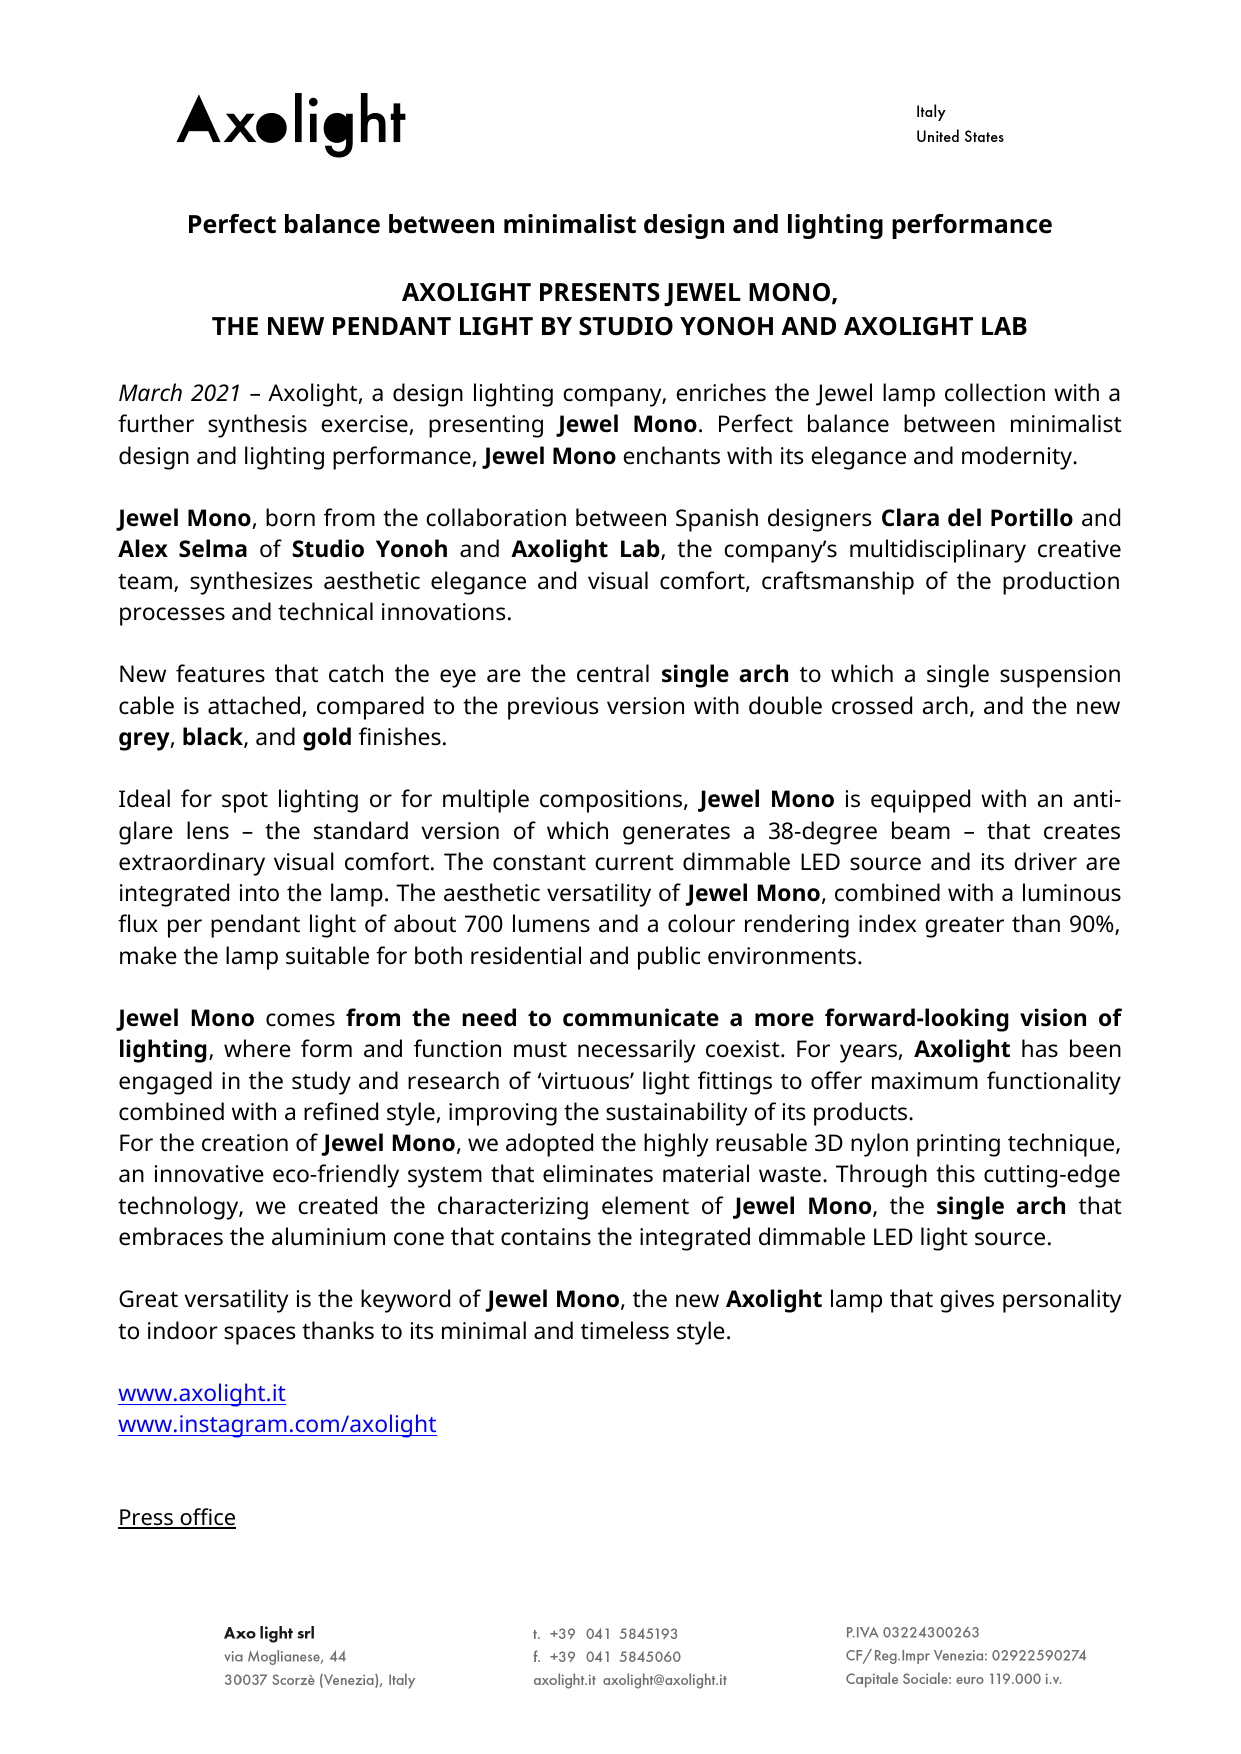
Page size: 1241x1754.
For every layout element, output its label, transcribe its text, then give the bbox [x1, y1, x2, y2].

text Press office [118, 1502, 1122, 1532]
text AXOLIGHT PRESENTS JEWEL MONO, [118, 275, 1122, 309]
text THE NEW PENDANT LIGHT BY STUDIO YONOH AND AXOLIGHT LAB [118, 309, 1122, 343]
text Jewel Mono comes from the need to communicate a more forward-looking vision of lighting, where form and function must necessarily coexist. For years, Axolight has been engaged in the study and research of ‘virtuous’ light fittings to offer maximum functionality combined with a refined style, improving the sustainability of its products. [118, 1002, 1122, 1127]
text March 2021 – Axolight, a design lighting company, enriches the Jewel lamp collection with a further synthesis exercise, presenting Jewel Mono. Perfect balance between minimalist design and lighting performance, Jewel Mono enchants with its elegance and modernity. [118, 377, 1122, 471]
text Ideal for spot lighting or for multiple compositions, Jewel Mono is equipped with an anti-glare lens – the standard version of which generates a 38-degree beam – that creates extraordinary visual comfort. The constant current dimmable LED source and its driver are integrated into the lamp. The aesthetic versatility of Jewel Mono, combined with a luminous flux per pendant light of about 700 lumens and a colour rendering index greater than 90%, make the lamp suitable for both residential and public environments. [118, 783, 1122, 971]
text www.instagram.com/axolight [118, 1408, 1122, 1439]
picture [0, 1610, 1172, 1754]
text Great versatility is the keyword of Jewel Mono, the new Axolight lamp that gives personality to indoor spaces thanks to its minimal and timeless style. [118, 1283, 1122, 1346]
text Perfect balance between minimalist design and lighting performance [118, 207, 1122, 241]
text For the creation of Jewel Mono, we adopted the highly reusable 3D nylon printing technique, an innovative eco-friendly system that eliminates material waste. Through this cutting-edge technology, we created the characterizing element of Jewel Mono, the single arch that embraces the aluminium cone that contains the integrated dimmable LED light source. [118, 1127, 1122, 1252]
picture [0, 0, 1236, 167]
text Jewel Mono, born from the collaboration between Spanish designers Clara del Portillo and Alex Selma of Studio Yonoh and Axolight Lab, the company’s multidisciplinary creative team, synthesizes aesthetic elegance and visual comfort, craftsmanship of the production processes and technical innovations. [118, 502, 1122, 627]
text New features that catch the eye are the central single arch to which a single suspension cable is attached, compared to the previous version with double crossed arch, and the new grey, black, and gold finishes. [118, 658, 1122, 752]
text www.axolight.it [118, 1377, 1122, 1408]
